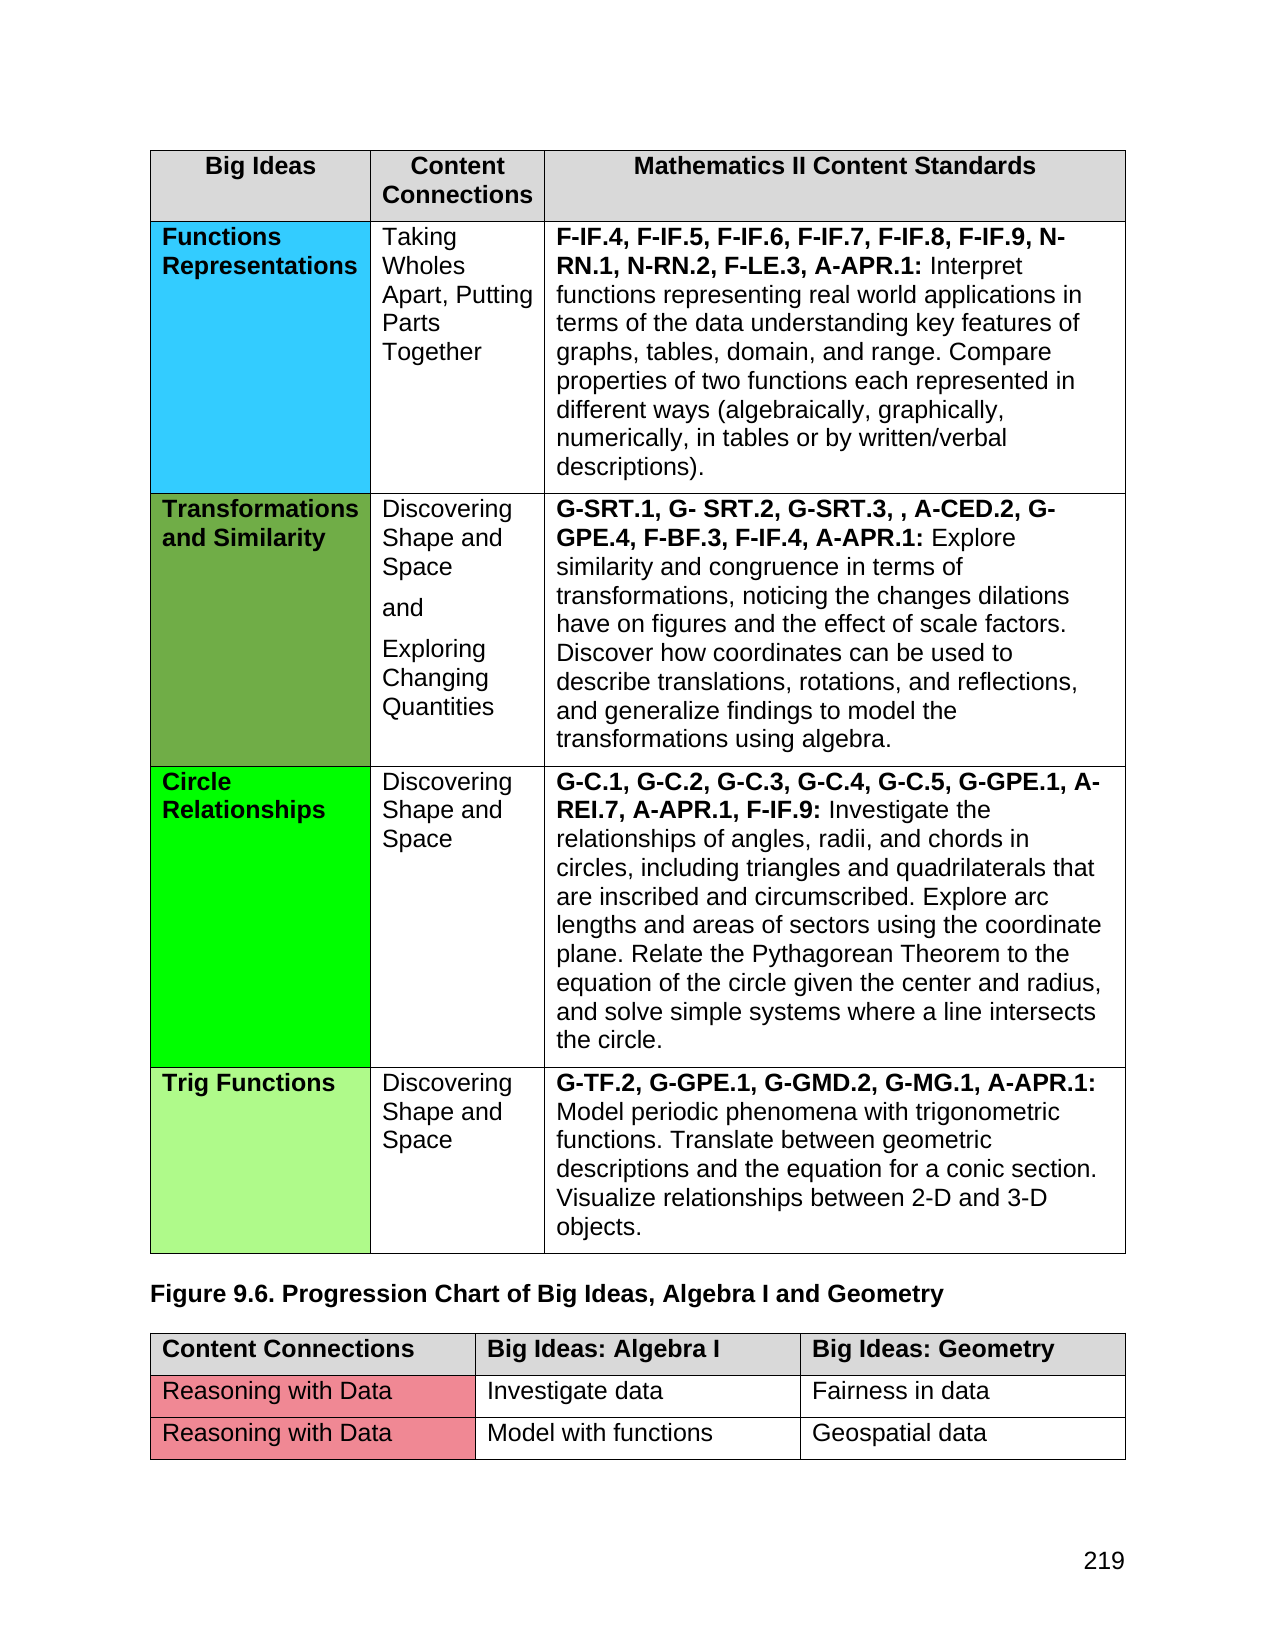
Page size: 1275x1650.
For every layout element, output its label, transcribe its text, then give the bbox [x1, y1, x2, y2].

table_cell Functions Representations [151, 222, 370, 493]
table_header Big Ideas: Algebra I [476, 1334, 800, 1375]
table_cell Discovering Shape and Space [371, 1068, 544, 1253]
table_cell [371, 222, 544, 493]
subtitle Figure 9.6. Progression Chart of Big Ideas, Algebra I and Geometry [150, 1279, 1125, 1307]
table_cell G-TF.2, G-GPE.1, G-GMD.2, G-MG.1, A-APR.1: Model periodic phenomena with trigonometric functions. Translate between geometric descriptions and the equation for a conic section. Visualize relationships between 2-D and 3-D objects. [545, 1068, 1125, 1253]
table_cell Trig Functions [151, 1068, 370, 1253]
table_cell Model with functions [476, 1418, 800, 1459]
table_cell Fairness in data [801, 1376, 1125, 1417]
table_header Content Connections [151, 1334, 475, 1375]
table_header Big Ideas [151, 151, 370, 221]
table_cell G-SRT.1, G- SRT.2, G-SRT.3, , A-CED.2, G-GPE.4, F-BF.3, F-IF.4, A-APR.1: Explore similarity and congruence in terms of transformations, noticing the changes dilations have on figures and the effect of scale factors. Discover how coordinates can be used to describe translations, rotations, and reflections, and generalize findings to model the transformations using algebra. [545, 494, 1125, 766]
table_cell Reasoning with Data [151, 1418, 475, 1459]
table_header Content Connections [371, 151, 544, 221]
table_cell Discovering Shape and Space and Exploring Changing Quantities [371, 494, 544, 766]
table_cell Circle Relationships [151, 767, 370, 1067]
table_header Big Ideas: Geometry [801, 1334, 1125, 1375]
table_cell Reasoning with Data [151, 1376, 475, 1417]
table_header Mathematics II Content Standards [545, 151, 1125, 221]
table_cell G-C.1, G-C.2, G-C.3, G-C.4, G-C.5, G-GPE.1, A-REI.7, A-APR.1, F-IF.9: Investigate the relationships of angles, radii, and chords in circles, including triangles and quadrilaterals that are inscribed and circumscribed. Explore arc lengths and areas of sectors using the coordinate plane. Relate the Pythagorean Theorem to the equation of the circle given the center and radius, and solve simple systems where a line intersects the circle. [545, 767, 1125, 1067]
table_cell Investigate data [476, 1376, 800, 1417]
table_cell Geospatial data [801, 1418, 1125, 1459]
table_cell F-IF.4, F-IF.5, F-IF.6, F-IF.7, F-IF.8, F-IF.9, N-RN.1, N-RN.2, F-LE.3, A-APR.1: Interpret functions representing real world applications in terms of the data understanding key features of graphs, tables, domain, and range. Compare properties of two functions each represented in different ways (algebraically, graphically, numerically, in tables or by written/verbal descriptions). [545, 222, 1125, 493]
table_cell Discovering Shape and Space [371, 767, 544, 1067]
table_cell Transformations and Similarity [151, 494, 370, 766]
